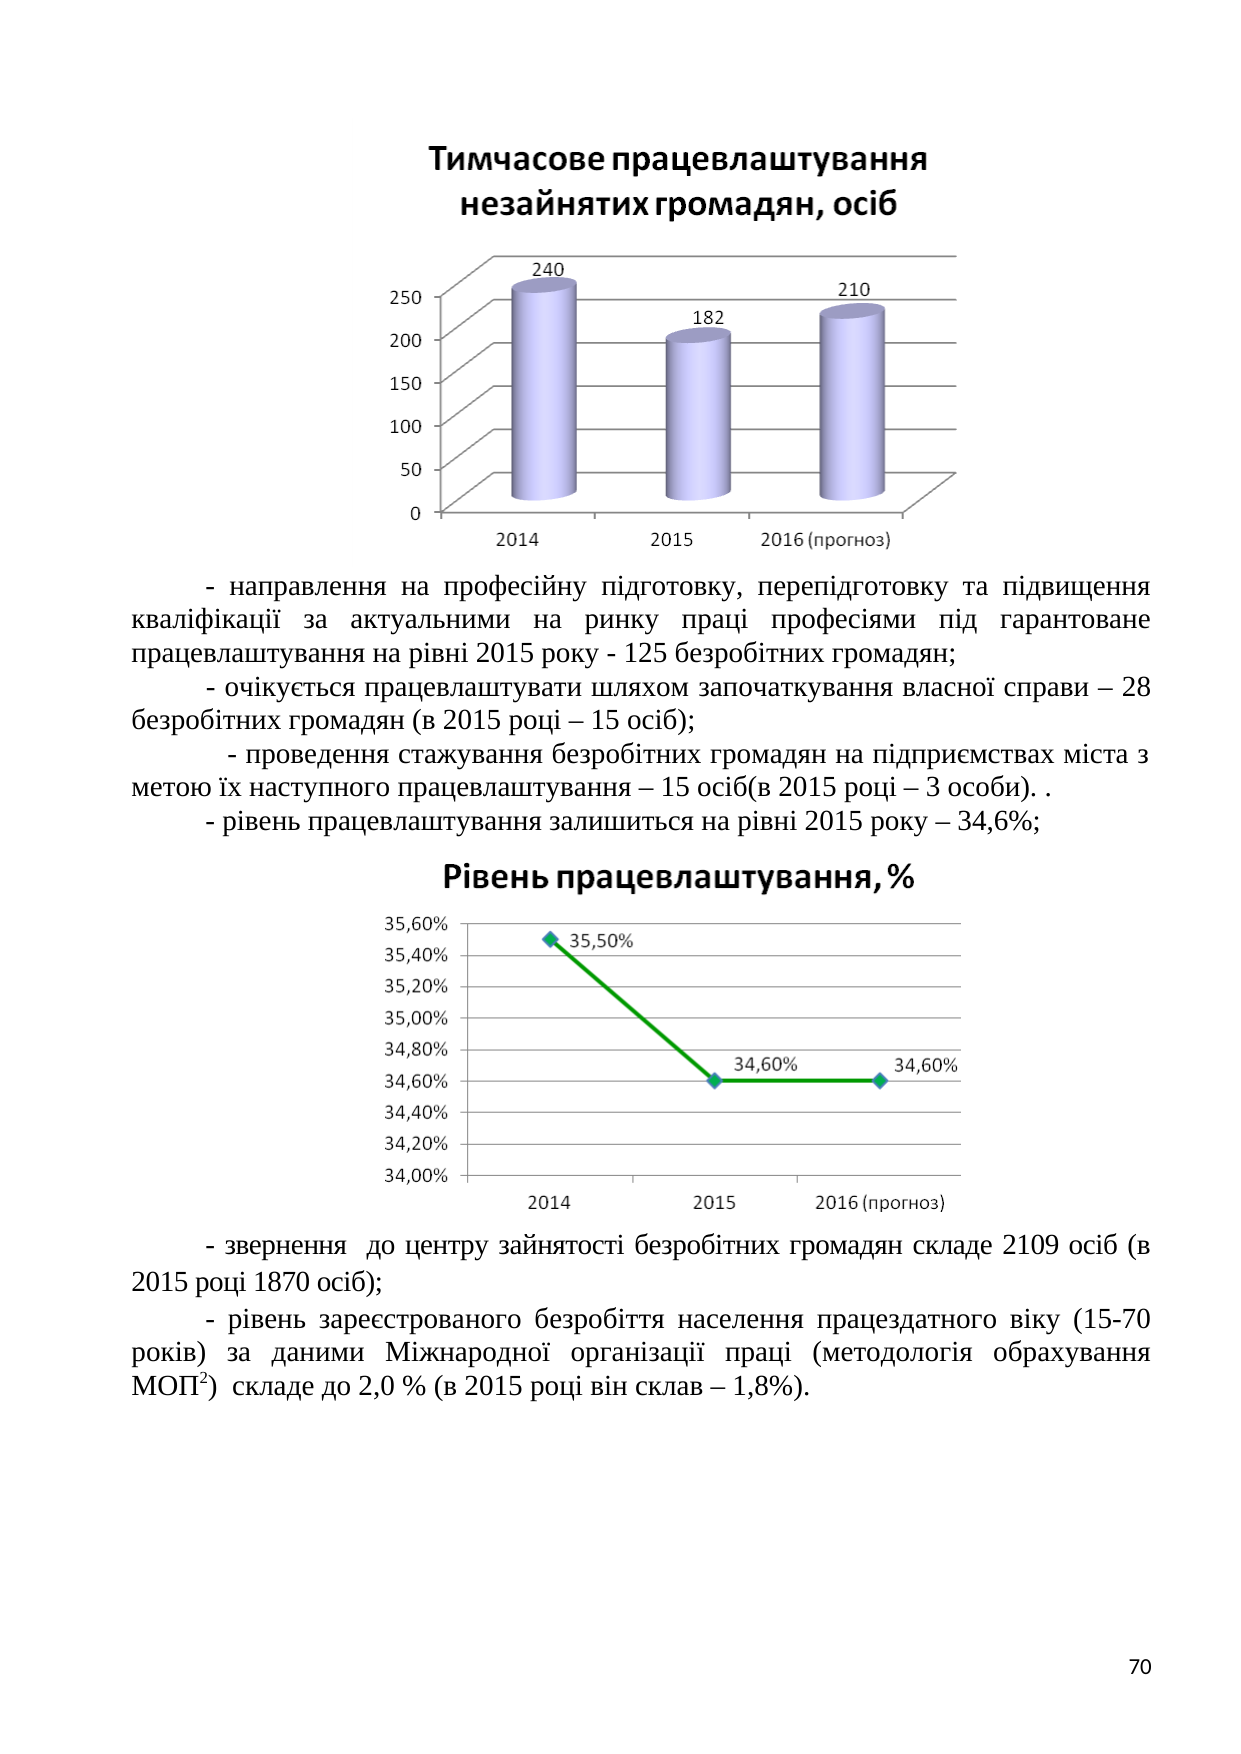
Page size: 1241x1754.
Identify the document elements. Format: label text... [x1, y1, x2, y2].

text - направлення на професійну підготовку, перепідготовку та підвищення кваліфікації за актуальними на ринку праці професіями під гарантоване працевлаштування на рівні 2015 року - 125 безробітних громадян; [131, 568, 1152, 669]
text - рівень працевлаштування залишиться на рівні 2015 року – 34,6%; [131, 803, 1152, 836]
text - проведення стажування безробітних громадян на підприємствах міста з метою їх наступного працевлаштування – 15 осіб(в 2015 році – 3 особи). . [131, 736, 1152, 803]
picture [383, 862, 961, 1212]
text - звернення до центру зайнятості безробітних громадян складе 2109 осіб (в 2015 році 1870 осіб); [131, 1227, 1152, 1297]
picture [351, 118, 1005, 567]
text - рівень зареєстрованого безробіття населення працездатного віку (15-70 років) за даними Міжнародної організації праці (методологія обрахування МОП2) складе до 2,0 % (в 2015 році він склав – 1,8%). [131, 1301, 1152, 1401]
text - очікується працевлаштувати шляхом започаткування власної справи – 28 безробітних громадян (в 2015 році – 15 осіб); [131, 669, 1152, 736]
